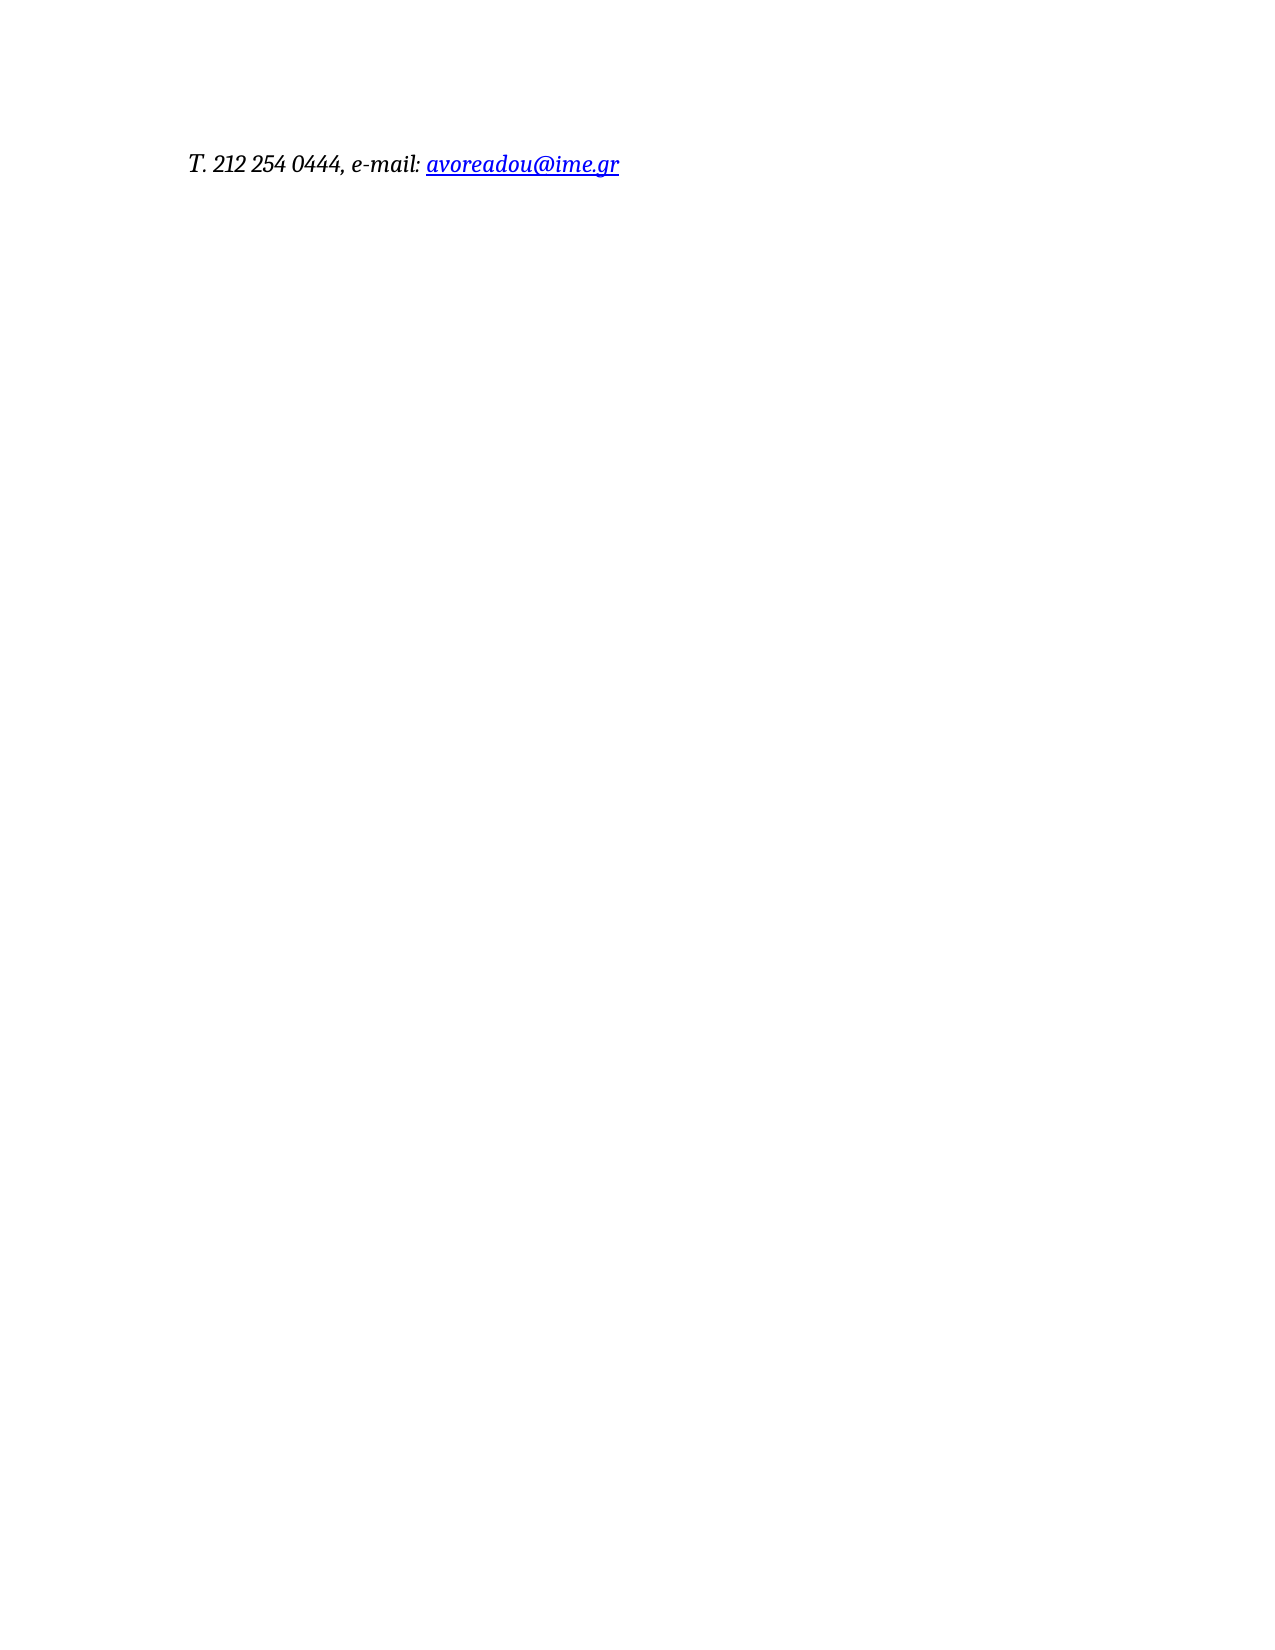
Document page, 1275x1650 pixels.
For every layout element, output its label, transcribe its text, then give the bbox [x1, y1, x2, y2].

text Τ. 212 254 0444, e-mail: avoreadou@ime.gr [187, 150, 1087, 179]
